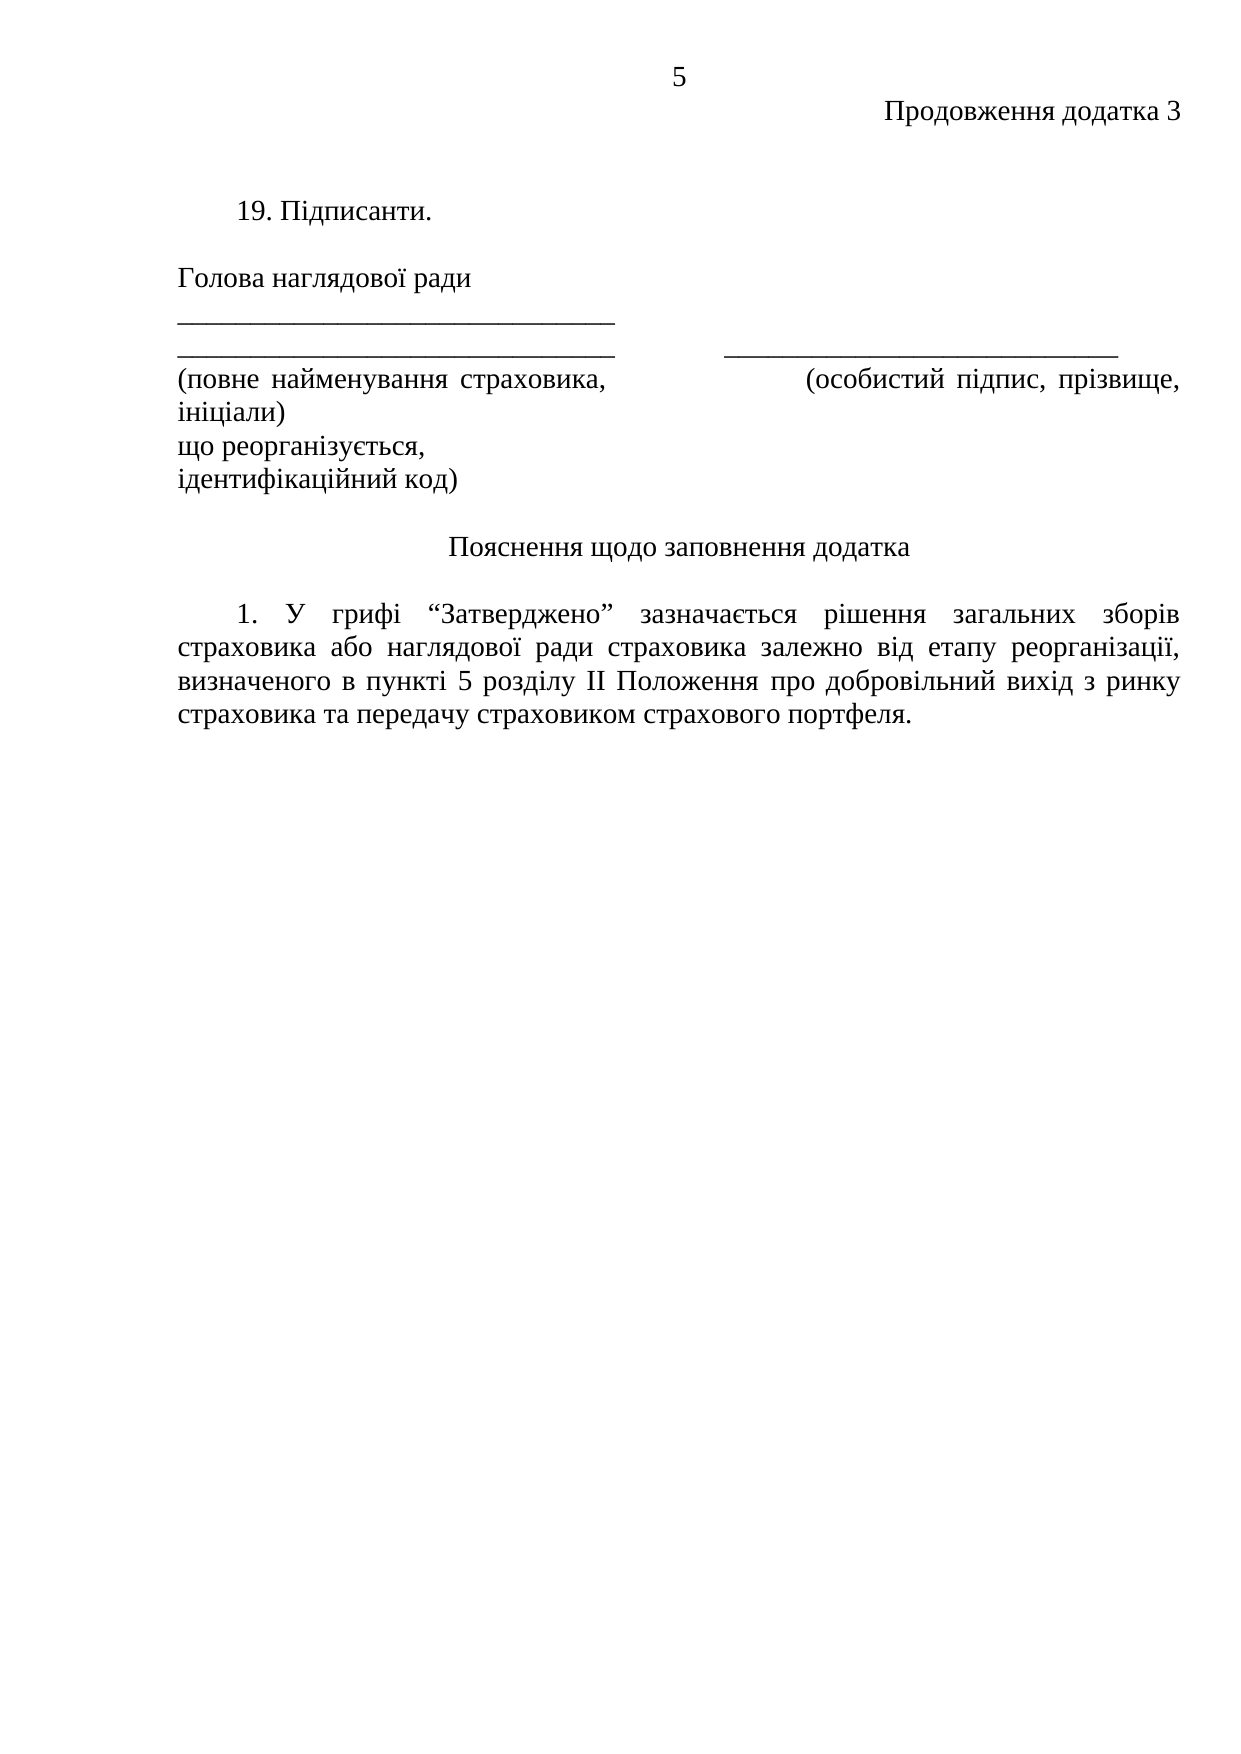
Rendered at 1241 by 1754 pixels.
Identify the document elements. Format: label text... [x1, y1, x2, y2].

text 1. У грифі “Затверджено” зазначається рішення загальних зборів страховика або наглядової ради страховика залежно від етапу реорганізації, визначеного в пункті 5 розділу ІІ Положення про добровільний вихід з ринку страховика та передачу страховиком страхового портфеля. [177, 596, 1181, 730]
text Голова наглядової ради [177, 260, 1181, 294]
text 19. Підписанти. [177, 193, 1181, 227]
text ______________________________ [177, 294, 1181, 327]
text Пояснення щодо заповнення додатка [177, 529, 1181, 562]
text ______________________________ ___________________________ [177, 327, 1181, 361]
text ідентифікаційний код) [177, 462, 1181, 495]
text що реорганізується, [177, 428, 1181, 462]
text (повне найменування страховика, (особистий підпис, прізвище, ініціали) [177, 361, 1181, 428]
